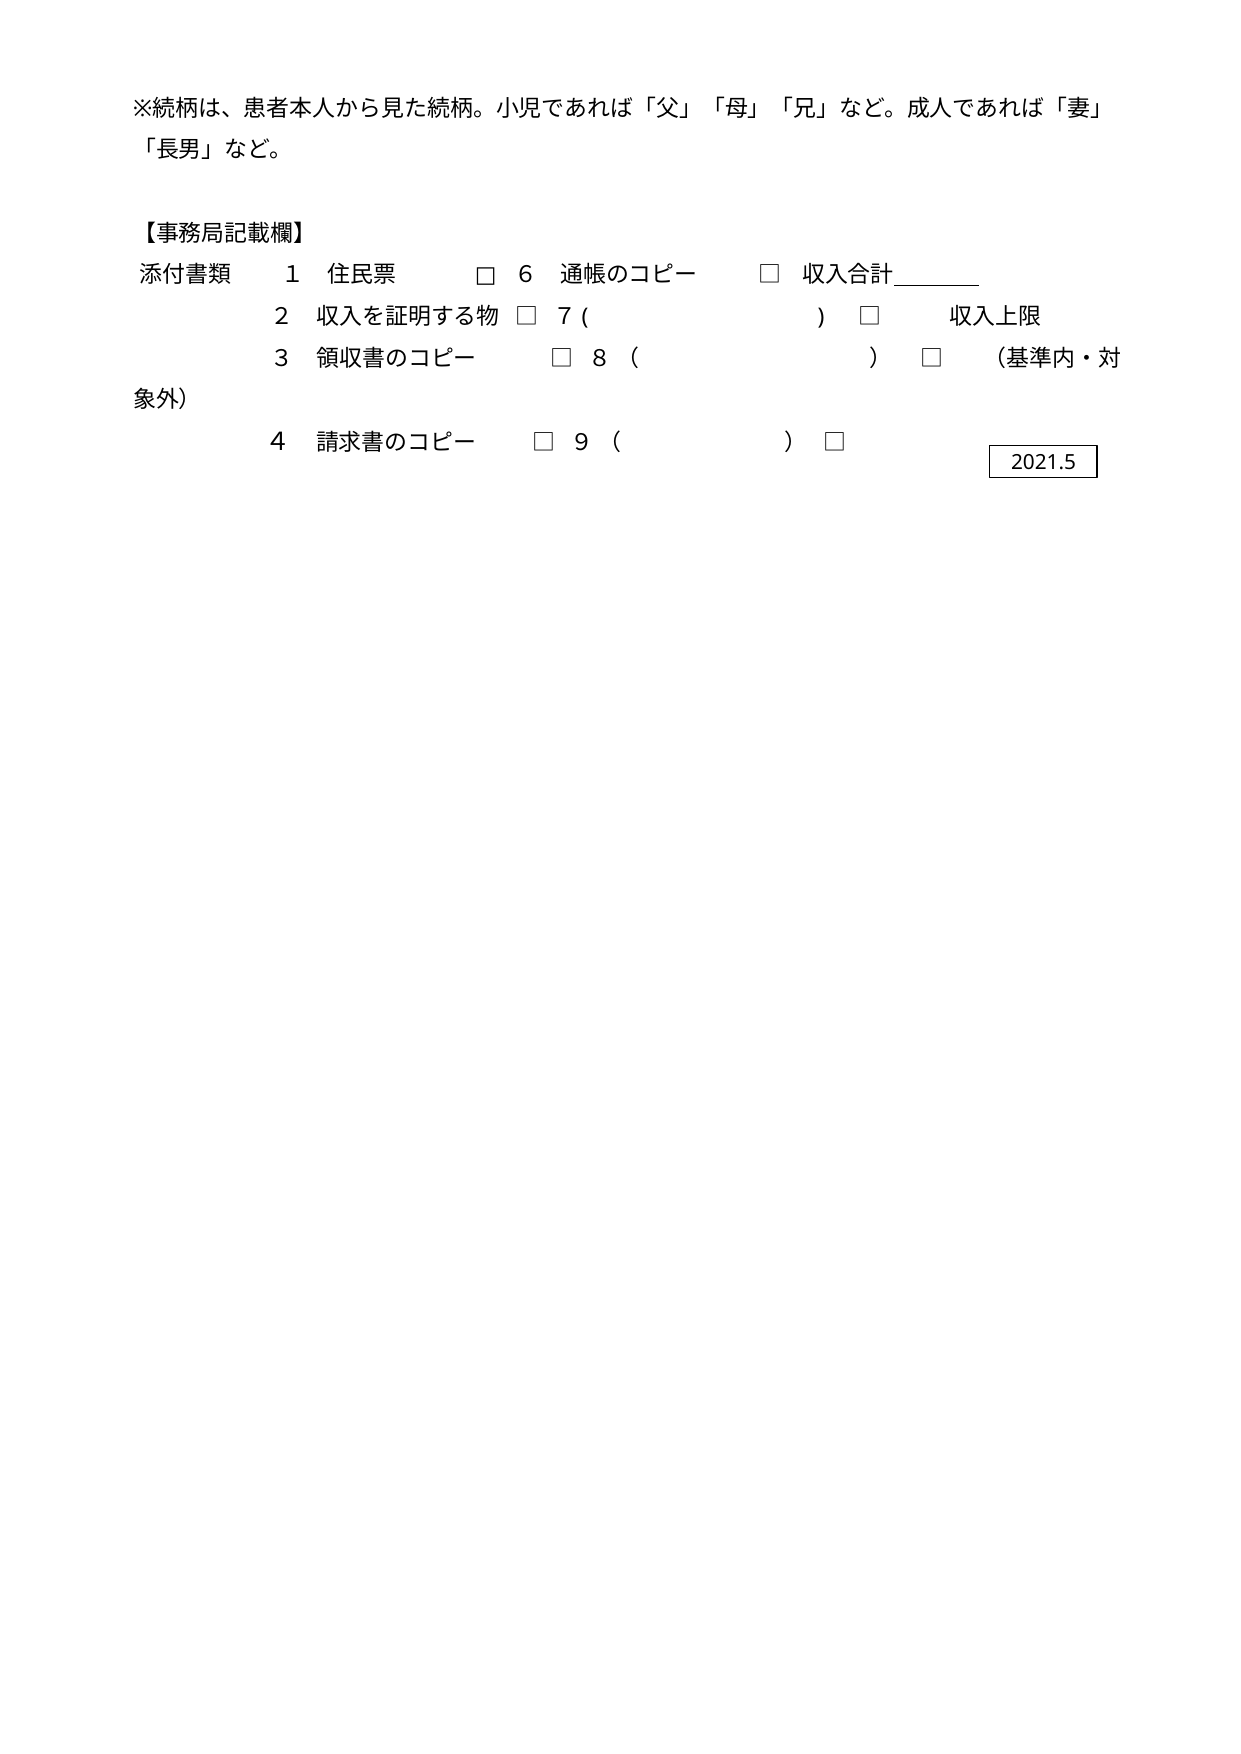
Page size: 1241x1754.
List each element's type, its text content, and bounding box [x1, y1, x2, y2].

text ３ 領収書のコピー □ ８ （ ） □ （基準内・対象外） [133, 335, 1123, 419]
text ２ 収入を証明する物 □ ７ ( ) □ 収入上限 [133, 294, 1123, 335]
text 添付書類 １ 住民票 □ ６ 通帳のコピー □ 収入合計 [139, 252, 1123, 294]
text 【事務局記載欄】 [133, 210, 1123, 252]
text ４ 請求書のコピー □ ９ （ ） □ [168, 419, 1123, 460]
text ※続柄は、患者本人から見た続柄。小児であれば「父」「母」「兄」など。成人であれば「妻」「長男」など。 [133, 85, 1123, 169]
